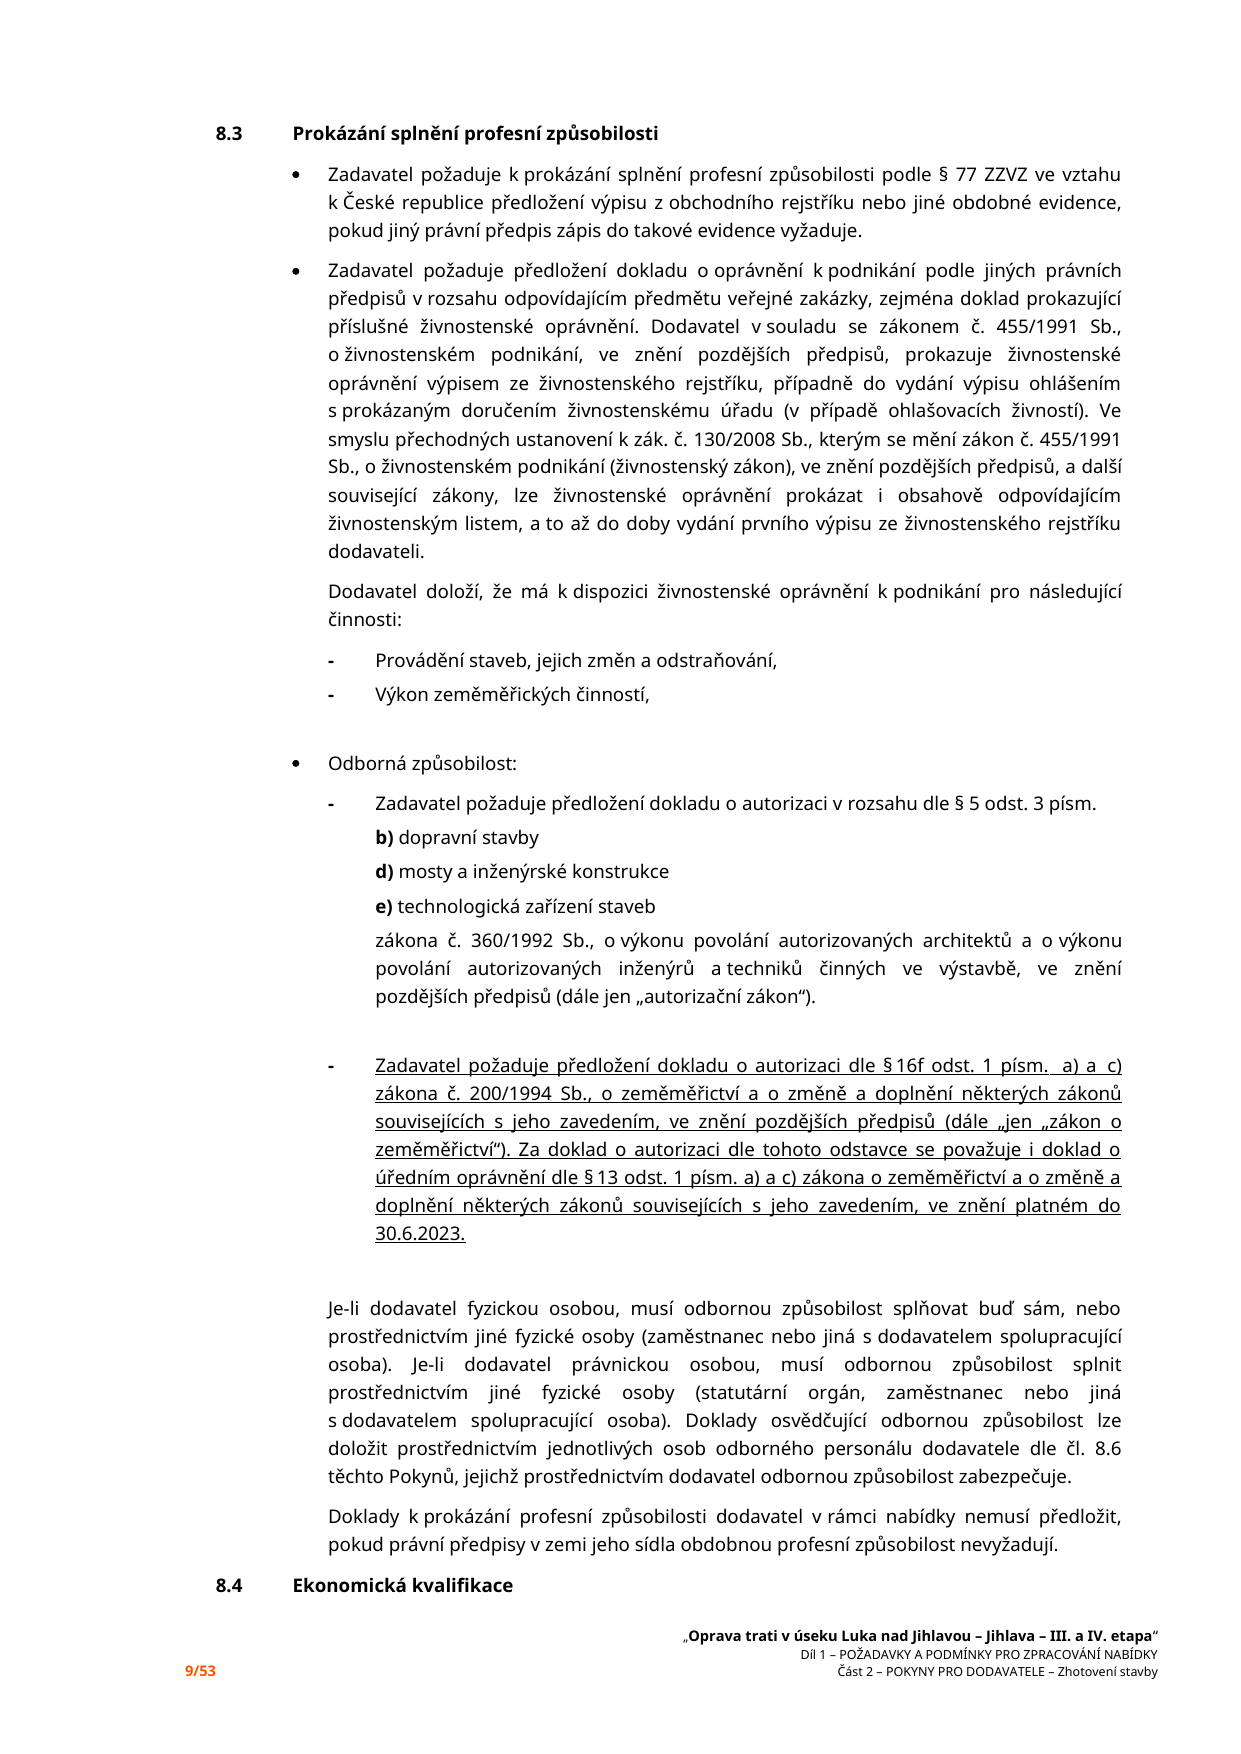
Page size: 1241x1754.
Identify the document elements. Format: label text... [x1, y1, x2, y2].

text Zadavatel požaduje předložení dokladu o autorizaci dle § 16f odst. 1 písm. a) a c) zákona č. 200/1994 Sb., o zeměměřictví a o změně a doplnění některých zákonů souvisejících s jeho zavedením, ve znění pozdějších předpisů (dále „jen „zákon o zeměměřictví“). Za doklad o autorizaci dle tohoto odstavce se považuje i doklad o úředním oprávnění dle § 13 odst. 1 písm. a) a c) zákona o zeměměřictví a o změně a doplnění některých zákonů souvisejících s jeho zavedením, ve znění platném do 30.6.2023. [328, 1052, 1122, 1246]
list d) mosty a inženýrské konstrukce [375, 859, 1122, 884]
text Výkon zeměměřických činností, [328, 681, 1122, 707]
list e) technologická zařízení staveb [375, 893, 1122, 919]
text Zadavatel požaduje k prokázání splnění profesní způsobilosti podle § 77 ZZVZ ve vztahu k České republice předložení výpisu z obchodního rejstříku nebo jiné obdobné evidence, pokud jiný právní předpis zápis do takové evidence vyžaduje. [292, 161, 1122, 243]
text Odborná způsobilost: [292, 750, 1122, 775]
text Je-li dodavatel fyzickou osobou, musí odbornou způsobilost splňovat buď sám, nebo prostřednictvím jiné fyzické osoby (zaměstnanec nebo jiná s dodavatelem spolupracující osoba). Je-li dodavatel právnickou osobou, musí odbornou způsobilost splnit prostřednictvím jiné fyzické osoby (statutární orgán, zaměstnanec nebo jiná s dodavatelem spolupracující osoba). Doklady osvědčující odbornou způsobilost lze doložit prostřednictvím jednotlivých osob odborného personálu dodavatele dle čl. 8.6 těchto Pokynů, jejichž prostřednictvím dodavatel odbornou způsobilost zabezpečuje. [328, 1295, 1122, 1488]
text Ekonomická kvalifikace [216, 1572, 1122, 1598]
text Zadavatel požaduje předložení dokladu o oprávnění k podnikání podle jiných právních předpisů v rozsahu odpovídajícím předmětu veřejné zakázky, zejména doklad prokazující příslušné živnostenské oprávnění. Dodavatel v souladu se zákonem č. 455/1991 Sb., o živnostenském podnikání, ve znění pozdějších předpisů, prokazuje živnostenské oprávnění výpisem ze živnostenského rejstříku, případně do vydání výpisu ohlášením s prokázaným doručením živnostenskému úřadu (v případě ohlašovacích živností). Ve smyslu přechodných ustanovení k zák. č. 130/2008 Sb., kterým se mění zákon č. 455/1991 Sb., o živnostenském podnikání (živnostenský zákon), ve znění pozdějších předpisů, a další související zákony, lze živnostenské oprávnění prokázat i obsahově odpovídajícím živnostenským listem, a to až do doby vydání prvního výpisu ze živnostenského rejstříku dodavateli. [292, 258, 1122, 563]
text Provádění staveb, jejich změn a odstraňování, [328, 647, 1122, 672]
text Zadavatel požaduje předložení dokladu o autorizaci v rozsahu dle § 5 odst. 3 písm. [328, 790, 1122, 816]
list zákona č. 360/1992 Sb., o výkonu povolání autorizovaných architektů a o výkonu povolání autorizovaných inženýrů a techniků činných ve výstavbě, ve znění pozdějších předpisů (dále jen „autorizační zákon“). [375, 927, 1122, 1009]
text Prokázání splnění profesní způsobilosti [216, 121, 1122, 146]
text Doklady k prokázání profesní způsobilosti dodavatel v rámci nabídky nemusí předložit, pokud právní předpisy v zemi jeho sídla obdobnou profesní způsobilost nevyžadují. [328, 1503, 1122, 1557]
text Dodavatel doloží, že má k dispozici živnostenské oprávnění k podnikání pro následující činnosti: [328, 578, 1122, 632]
list b) dopravní stavby [375, 824, 1122, 850]
